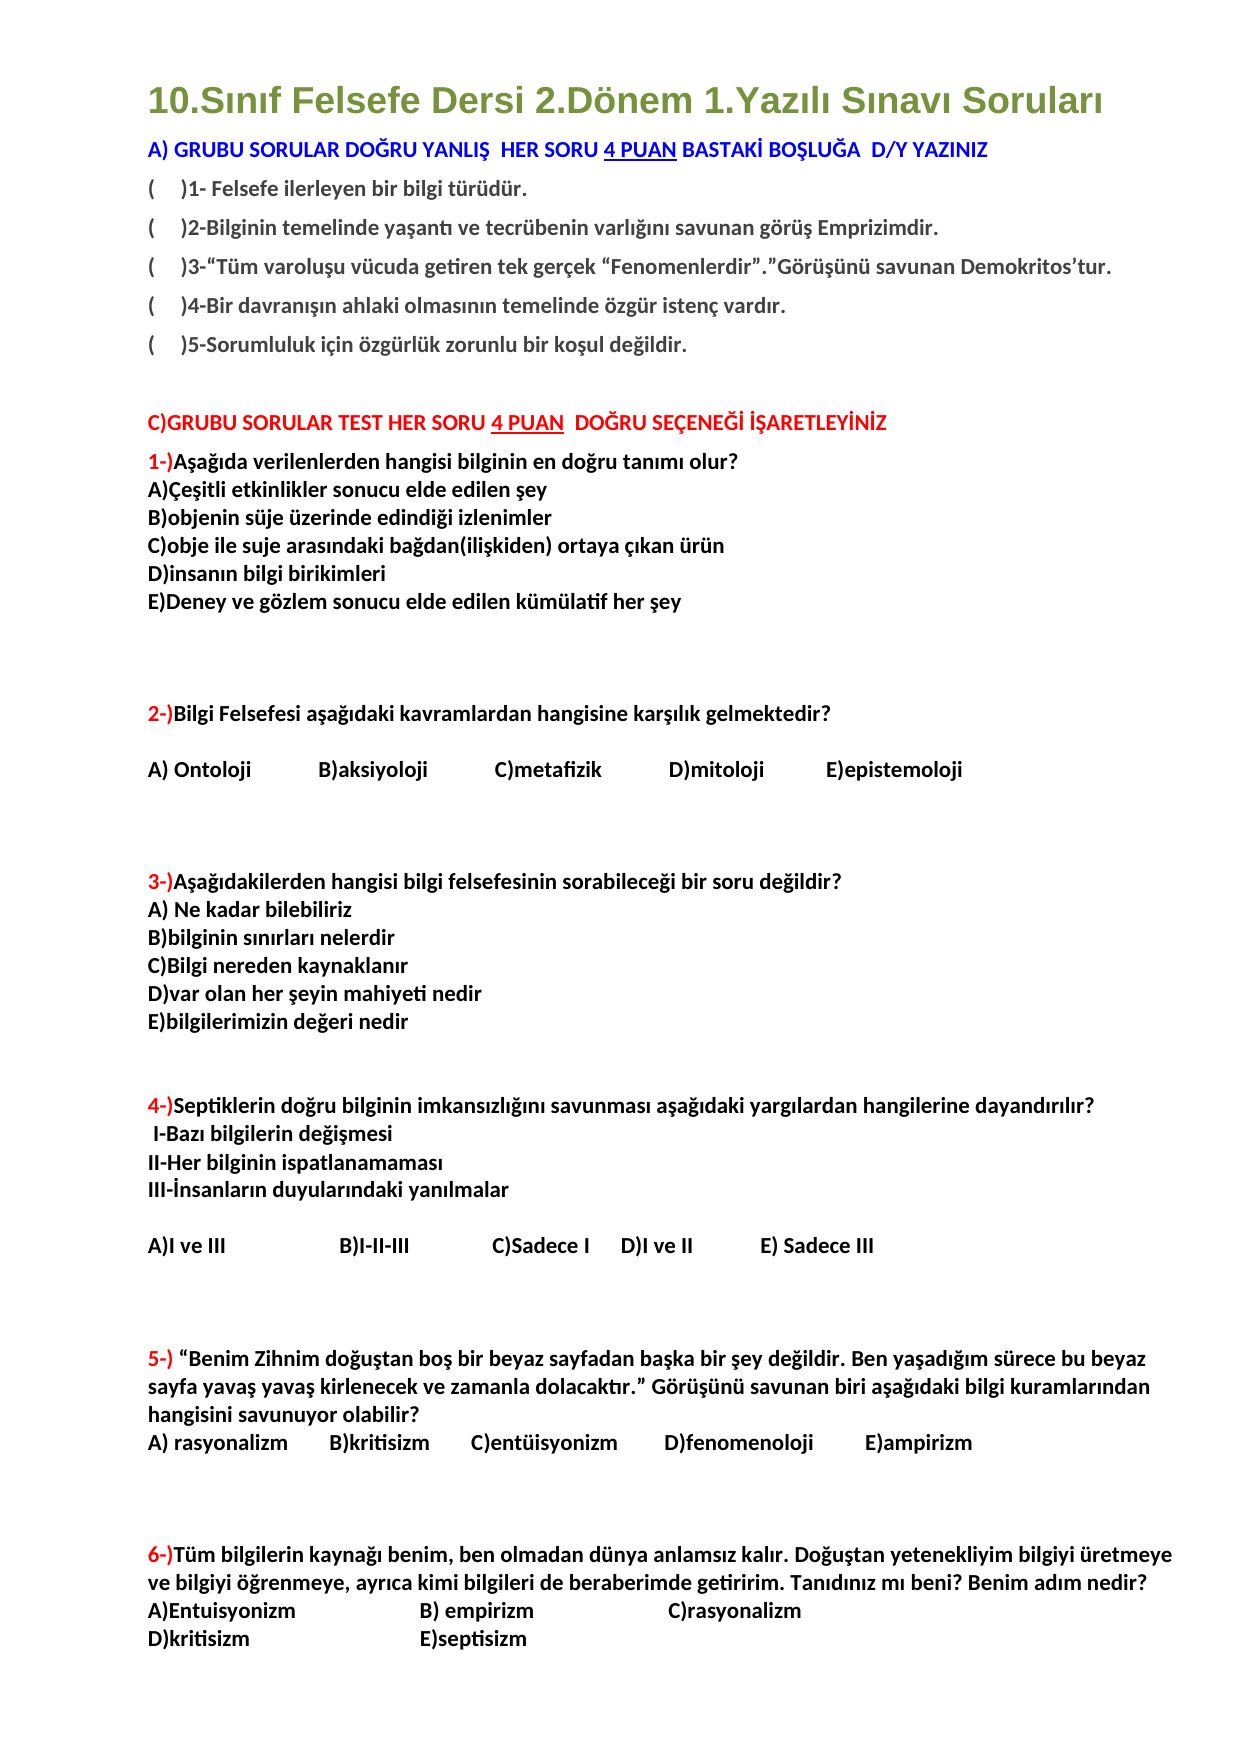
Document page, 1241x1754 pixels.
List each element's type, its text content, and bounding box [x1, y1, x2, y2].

text 6-)Tüm bilgilerin kaynağı benim, ben olmadan dünya anlamsız kalır. Doğuştan yetenekliyim bilgiyi üretmeye ve bilgiyi öğrenmeye, ayrıca kimi bilgileri de beraberimde getiririm. Tanıdınız mı beni? Benim adım nedir? A)Entuisyonizm B) empirizm C)rasyonalizm [148, 1540, 1181, 1624]
text 4-)Septiklerin doğru bilginin imkansızlığını savunması aşağıdaki yargılardan hangilerine dayandırılır? [148, 1092, 1181, 1119]
text C)GRUBU SORULAR TEST HER SORU 4 PUAN DOĞRU SEÇENEĞİ İŞARETLEYİNİZ [148, 408, 1181, 436]
text II-Her bilginin ispatlanamaması [148, 1148, 1181, 1176]
text I-Bazı bilgilerin değişmesi [148, 1119, 1181, 1148]
text ( )4-Bir davranışın ahlaki olmasının temelinde özgür istenç vardır. [148, 291, 1181, 319]
text D)insanın bilgi birikimleri [148, 559, 1181, 587]
text 3-)Aşağıdakilerden hangisi bilgi felsefesinin sorabileceği bir soru değildir? [148, 867, 1181, 895]
text A)Çeşitli etkinlikler sonucu elde edilen şey [148, 475, 1181, 503]
text D)var olan her şeyin mahiyeti nedir [148, 979, 1181, 1007]
text C)obje ile suje arasındaki bağdan(ilişkiden) ortaya çıkan ürün [148, 531, 1181, 559]
text 1-)Aşağıda verilenlerden hangisi bilginin en doğru tanımı olur? [148, 447, 1181, 475]
text B)objenin süje üzerinde edindiği izlenimler [148, 503, 1181, 531]
text 2-)Bilgi Felsefesi aşağıdaki kavramlardan hangisine karşılık gelmektedir? [148, 699, 1181, 727]
text ( )3-“Tüm varoluşu vücuda getiren tek gerçek “Fenomenlerdir”.”Görüşünü savunan Demokritos’tur. [148, 252, 1181, 280]
text A) Ontoloji B)aksiyoloji C)metafizik D)mitoloji E)epistemoloji [148, 755, 1181, 783]
text A) Ne kadar bilebiliriz [148, 895, 1181, 923]
text E)Deney ve gözlem sonucu elde edilen kümülatif her şey [148, 587, 1181, 615]
text E)bilgilerimizin değeri nedir [148, 1007, 1181, 1036]
text III-İnsanların duyularındaki yanılmalar [148, 1176, 1181, 1204]
text A) rasyonalizm B)kritisizm C)entüisyonizm D)fenomenoloji E)ampirizm [148, 1428, 1181, 1456]
text 10.Sınıf Felsefe Dersi 2.Dönem 1.Yazılı Sınavı Soruları [148, 78, 1181, 121]
text ( )5-Sorumluluk için özgürlük zorunlu bir koşul değildir. [148, 330, 1181, 358]
text C)Bilgi nereden kaynaklanır [148, 951, 1181, 979]
text 5-) “Benim Zihnim doğuştan boş bir beyaz sayfadan başka bir şey değildir. Ben yaşadığım sürece bu beyaz sayfa yavaş yavaş kirlenecek ve zamanla dolacaktır.” Görüşünü savunan biri aşağıdaki bilgi kuramlarından hangisini savunuyor olabilir? [148, 1344, 1181, 1428]
text ( )2-Bilginin temelinde yaşantı ve tecrübenin varlığını savunan görüş Emprizimdir. [148, 213, 1181, 241]
text D)kritisizm E)septisizm [148, 1624, 1181, 1652]
text ( )1- Felsefe ilerleyen bir bilgi türüdür. [148, 174, 1181, 202]
text A) GRUBU SORULAR DOĞRU YANLIŞ HER SORU 4 PUAN BASTAKİ BOŞLUĞA D/Y YAZINIZ [148, 135, 1181, 163]
text B)bilginin sınırları nelerdir [148, 923, 1181, 951]
text A)I ve III B)I-II-III C)Sadece I D)I ve II E) Sadece III [148, 1232, 1181, 1260]
